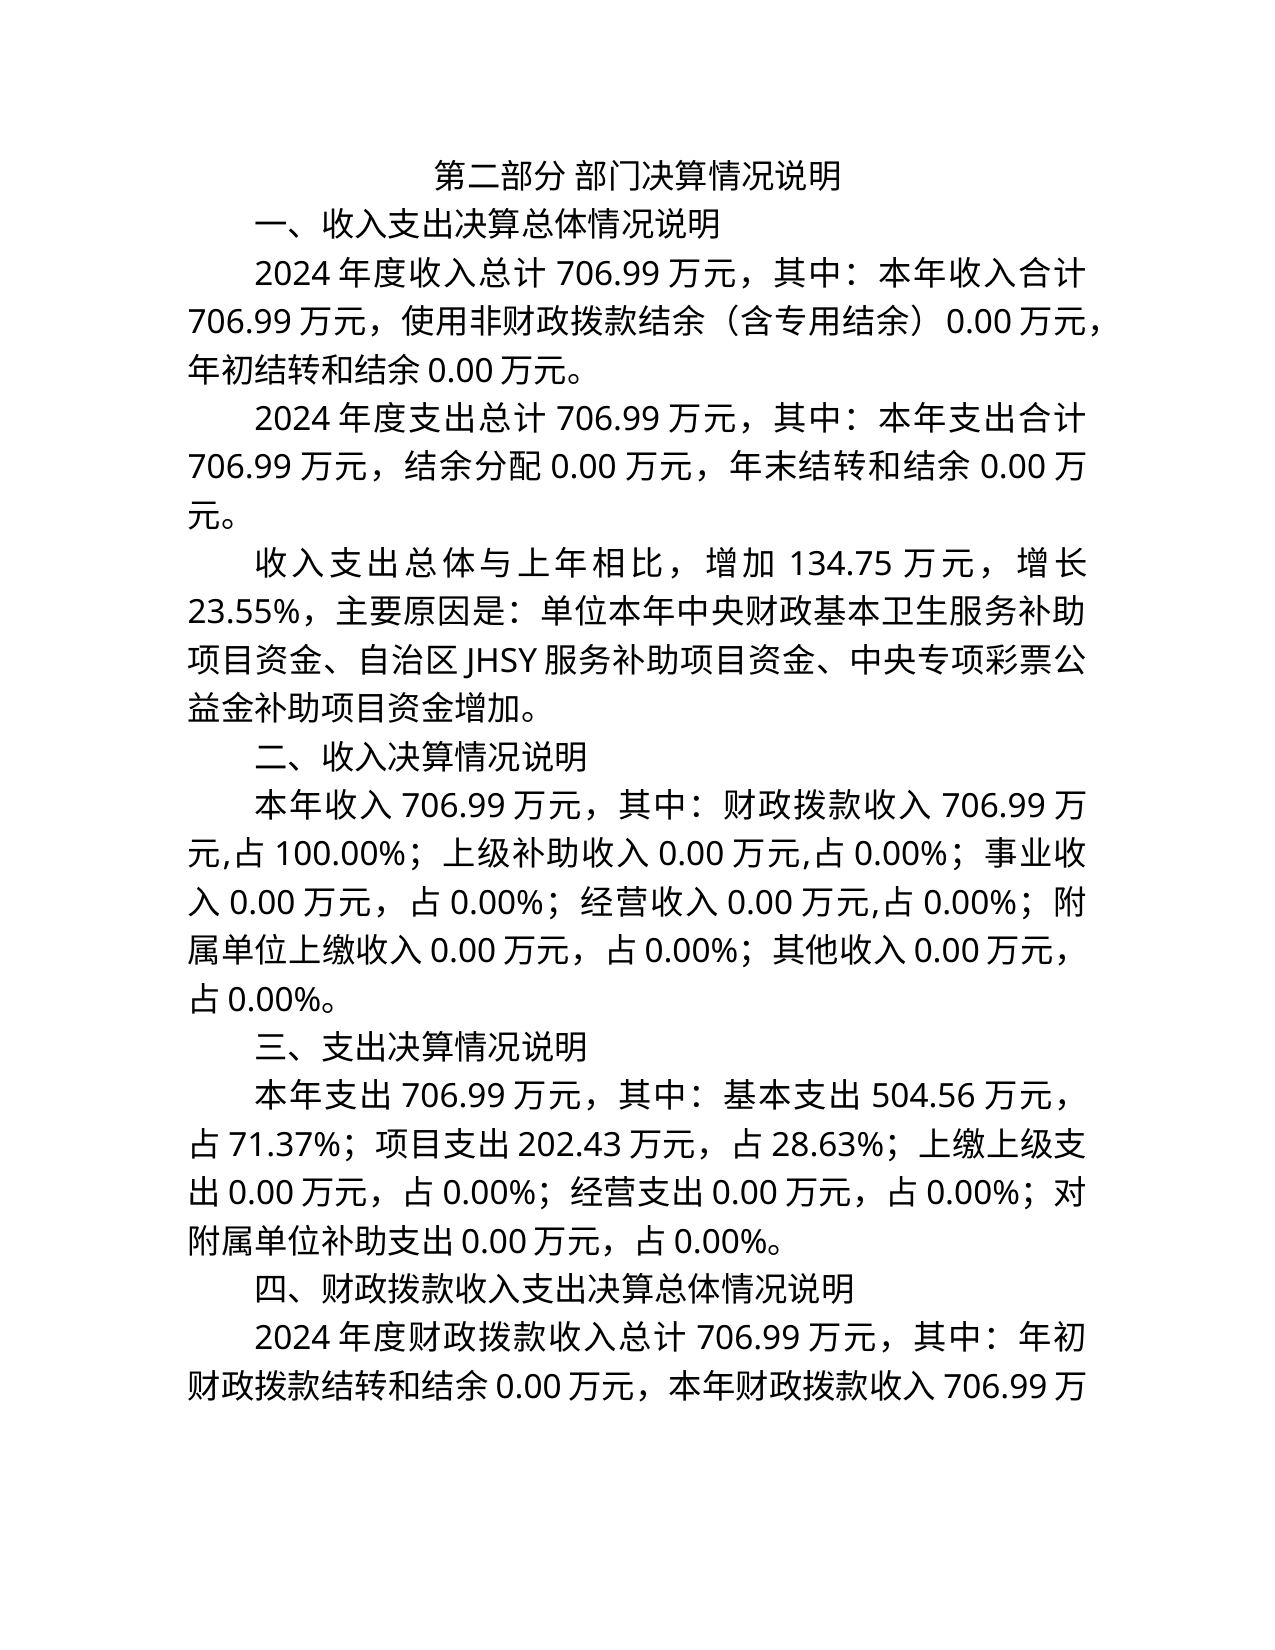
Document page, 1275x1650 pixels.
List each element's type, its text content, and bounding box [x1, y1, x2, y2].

text 收入支出总体与上年相比，增加134.75万元，增长23.55%，主要原因是：单位本年中央财政基本卫生服务补助项目资金、自治区JHSY服务补助项目资金、中央专项彩票公益金补助项目资金增加。 [187, 537, 1087, 730]
text 四、财政拨款收入支出决算总体情况说明 [187, 1263, 1087, 1311]
text 第二部分 部门决算情况说明 [187, 150, 1087, 198]
text 一、收入支出决算总体情况说明 [187, 198, 1087, 246]
text 三、支出决算情况说明 [187, 1021, 1087, 1069]
text 本年收入706.99万元，其中：财政拨款收入706.99万元,占100.00%；上级补助收入0.00万元,占0.00%；事业收入0.00万元，占0.00%；经营收入0.00万元,占0.00%；附属单位上缴收入0.00万元，占0.00%；其他收入0.00万元，占0.00%。 [187, 779, 1087, 1021]
text 2024年度收入总计706.99万元，其中：本年收入合计706.99万元，使用非财政拨款结余（含专用结余）0.00万元，年初结转和结余0.00万元。 [187, 246, 1087, 392]
text 2024年度支出总计706.99万元，其中：本年支出合计706.99万元，结余分配0.00万元，年末结转和结余0.00万元。 [187, 392, 1087, 537]
text 二、收入决算情况说明 [187, 730, 1087, 779]
text 本年支出706.99万元，其中：基本支出504.56万元，占71.37%；项目支出202.43万元，占28.63%；上缴上级支出0.00万元，占0.00%；经营支出0.00万元，占0.00%；对附属单位补助支出0.00万元，占0.00%。 [187, 1069, 1087, 1263]
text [187, 1311, 1087, 1408]
